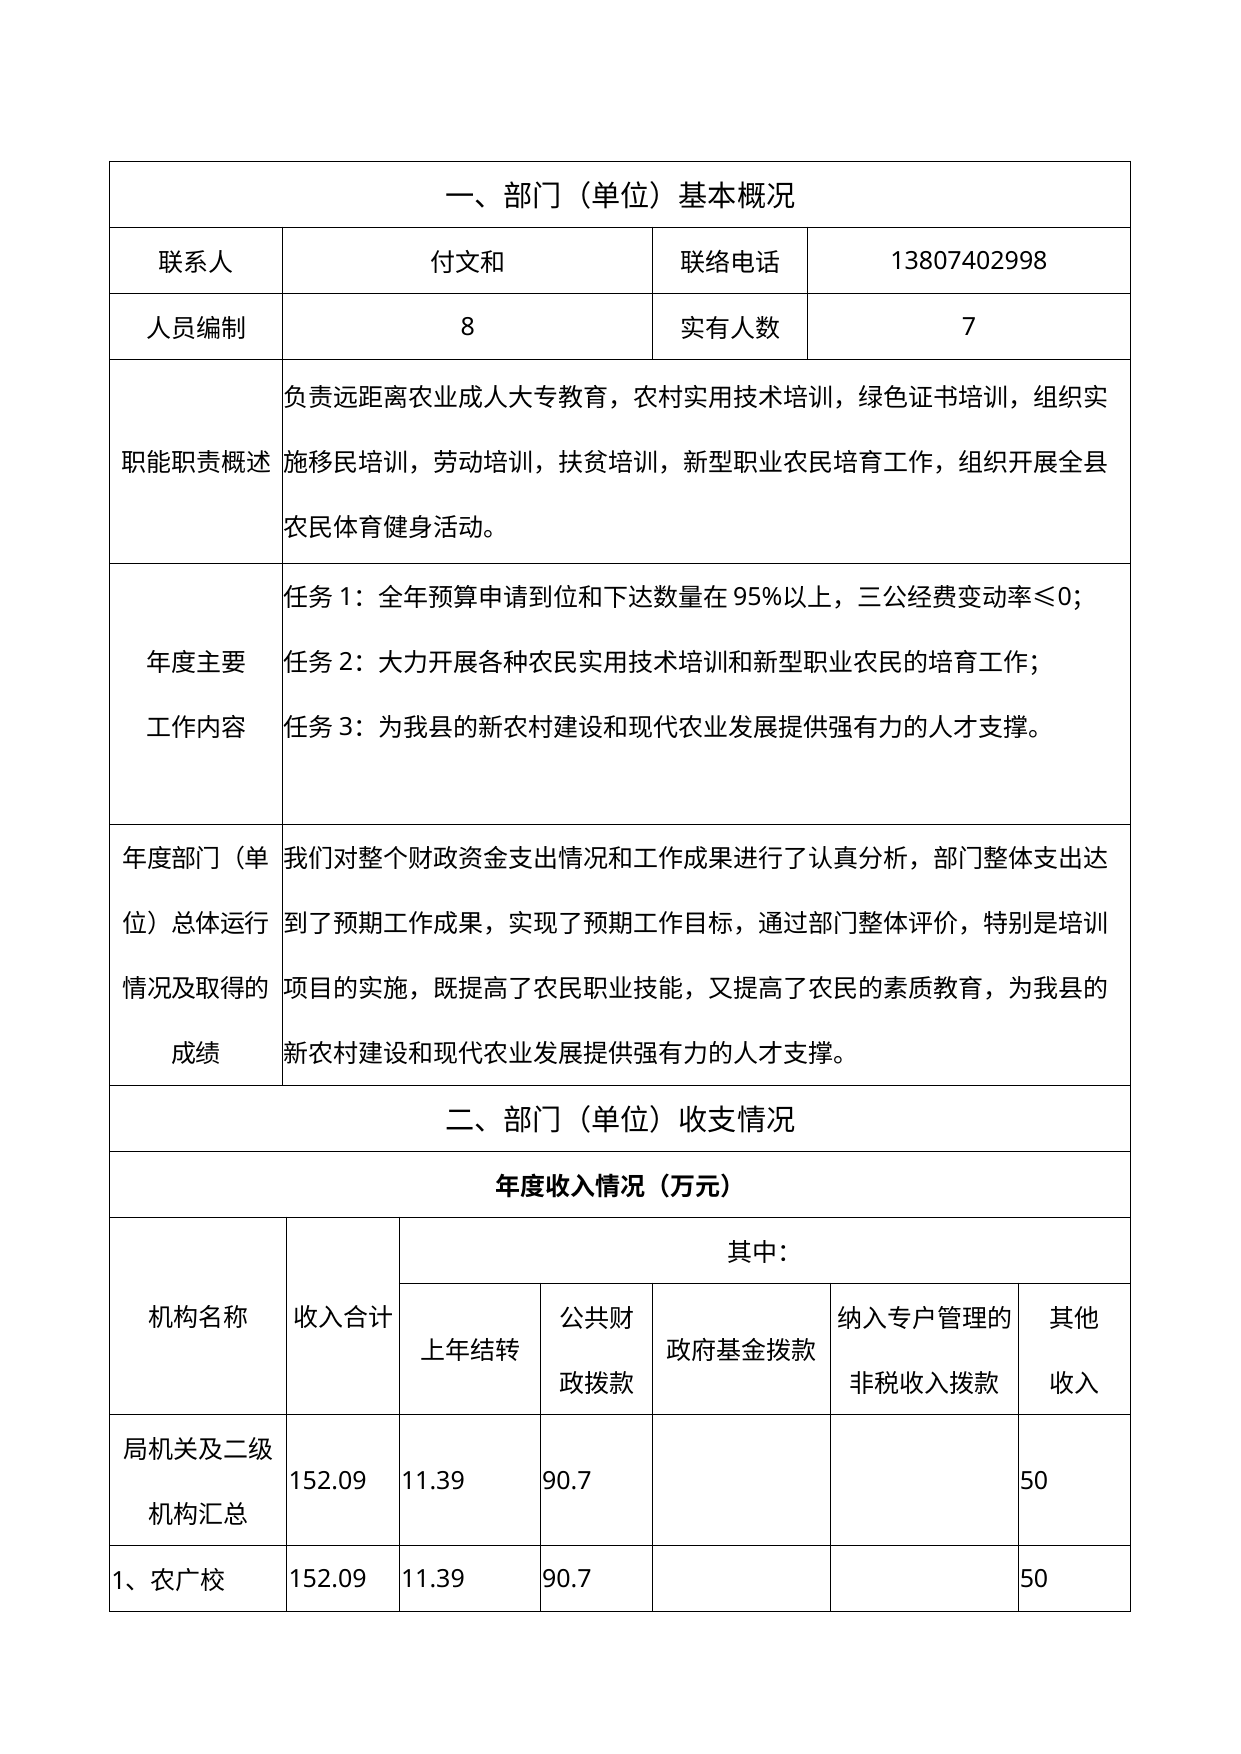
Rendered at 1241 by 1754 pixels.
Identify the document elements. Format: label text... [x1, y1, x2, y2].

table_cell 职能职责概述 [110, 360, 282, 562]
table_cell 付文和 [283, 228, 652, 293]
table_cell 90.7 [541, 1415, 652, 1545]
table_cell 90.7 [541, 1546, 652, 1611]
table_cell 公共财 政拨款 [541, 1284, 652, 1414]
table_cell 11.39 [400, 1546, 540, 1611]
table_cell 其他 收入 [1019, 1284, 1130, 1414]
table_cell 政府基金拨款 [653, 1284, 830, 1414]
table_cell 纳入专户管理的非税收入拨款 [831, 1284, 1018, 1414]
table_cell [831, 1415, 1018, 1545]
table_cell 11.39 [400, 1415, 540, 1545]
table_cell 年度部门（单位）总体运行情况及取得的成绩 [110, 825, 282, 1084]
table_cell 1、农广校 [110, 1546, 286, 1611]
table_cell 机构名称 [110, 1218, 286, 1414]
table_cell 人员编制 [110, 294, 282, 359]
table_cell [653, 1415, 830, 1545]
table_cell 50 [1019, 1546, 1130, 1611]
table_cell 联络电话 [653, 228, 807, 293]
table_cell 7 [808, 294, 1130, 359]
table_cell 收入合计 [287, 1218, 399, 1414]
table_cell 152.09 [287, 1546, 399, 1611]
table_cell [831, 1546, 1018, 1611]
table_cell [653, 1546, 830, 1611]
table_cell 二、部门（单位）收支情况 [110, 1086, 1130, 1151]
table_cell 152.09 [287, 1415, 399, 1545]
table_cell 13807402998 [808, 228, 1130, 293]
table_cell 实有人数 [653, 294, 807, 359]
table_cell 我们对整个财政资金支出情况和工作成果进行了认真分析，部门整体支出达到了预期工作成果，实现了预期工作目标，通过部门整体评价，特别是培训项目的实施，既提高了农民职业技能，又提高了农民的素质教育，为我县的新农村建设和现代农业发展提供强有力的人才支撑。 [283, 825, 1130, 1084]
table_cell 年度主要 工作内容 [110, 564, 282, 823]
table_cell 其中： [400, 1218, 1130, 1283]
table_cell 局机关及二级机构汇总 [110, 1415, 286, 1545]
table_cell 上年结转 [400, 1284, 540, 1414]
table_header 一、部门（单位）基本概况 [110, 162, 1130, 227]
table_cell 8 [283, 294, 652, 359]
table_cell 年度收入情况（万元） [110, 1152, 1130, 1217]
table_cell 联系人 [110, 228, 282, 293]
table_cell 任务1：全年预算申请到位和下达数量在95%以上，三公经费变动率≤0； 任务2：大力开展各种农民实用技术培训和新型职业农民的培育工作； 任务3：为我县的新农村建设和现代农业发展提供强有力的人才支撑。 [283, 564, 1130, 823]
table_cell 50 [1019, 1415, 1130, 1545]
table_cell 负责远距离农业成人大专教育，农村实用技术培训，绿色证书培训，组织实施移民培训，劳动培训，扶贫培训，新型职业农民培育工作，组织开展全县农民体育健身活动。 [283, 360, 1130, 562]
